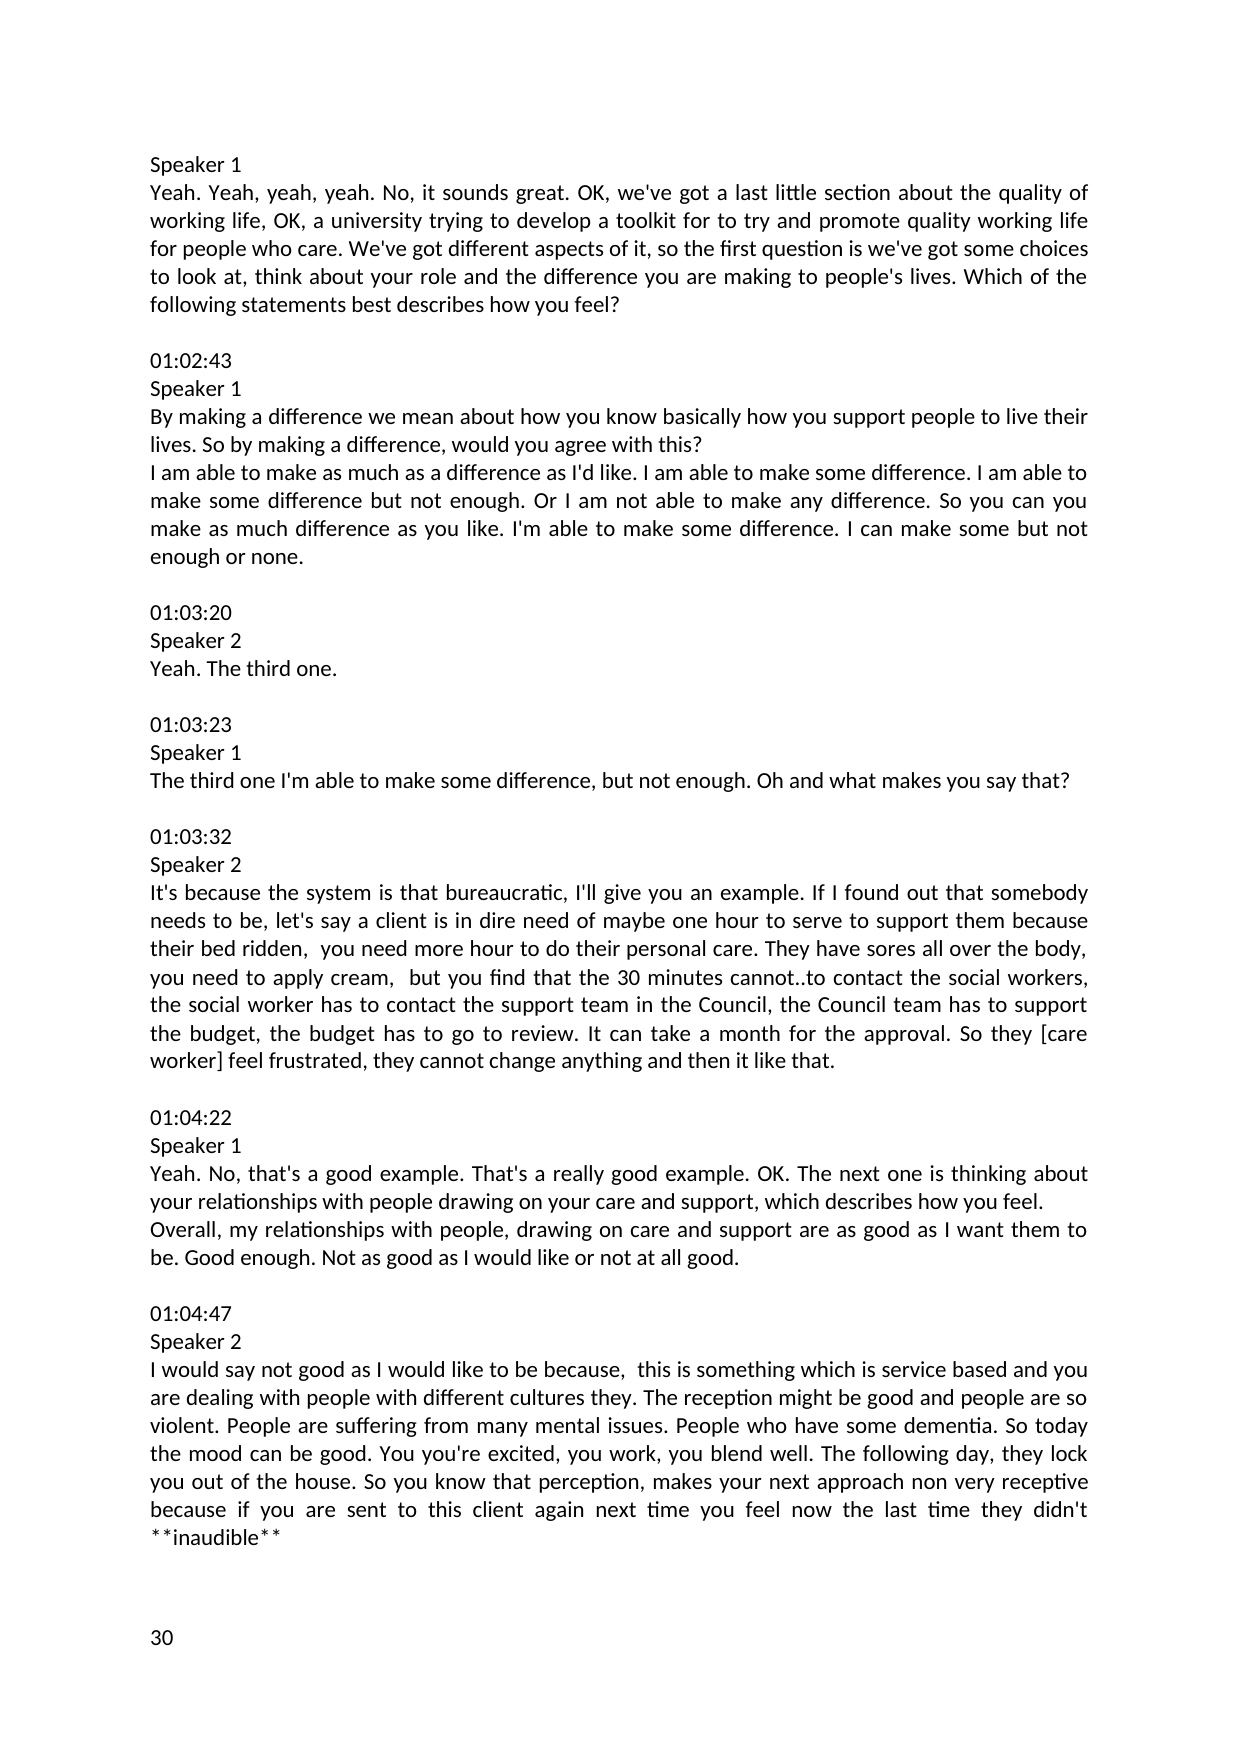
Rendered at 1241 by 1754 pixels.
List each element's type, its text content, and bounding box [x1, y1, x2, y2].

text 01:04:47 [150, 1299, 1090, 1327]
text 01:03:32 [150, 822, 1090, 851]
text Speaker 1 [150, 738, 1090, 766]
text 01:02:43 [150, 346, 1090, 374]
text Speaker 1 [150, 374, 1090, 402]
text Speaker 2 [150, 626, 1090, 654]
text 01:03:23 [150, 710, 1090, 738]
text Overall, my relationships with people, drawing on care and support are as good as I want them to be. Good enough. Not as good as I would like or not at all good. [150, 1215, 1090, 1271]
text By making a difference we mean about how you know basically how you support people to live their lives. So by making a difference, would you agree with this? [150, 402, 1090, 458]
text 01:04:22 [150, 1103, 1090, 1131]
text 01:03:20 [150, 598, 1090, 626]
text Yeah. Yeah, yeah, yeah. No, it sounds great. OK, we've got a last little section about the quality of working life, OK, a university trying to develop a toolkit for to try and promote quality working life for people who care. We've got different aspects of it, so the first question is we've got some choices to look at, think about your role and the difference you are making to people's lives. Which of the following statements best describes how you feel? [150, 178, 1090, 318]
text Speaker 1 [150, 150, 1090, 178]
text Yeah. No, that's a good example. That's a really good example. OK. The next one is thinking about your relationships with people drawing on your care and support, which describes how you feel. [150, 1159, 1090, 1215]
text I would say not good as I would like to be because, this is something which is service based and you are dealing with people with different cultures they. The reception might be good and people are so violent. People are suffering from many mental issues. People who have some dementia. So today the mood can be good. You you're excited, you work, you blend well. The following day, they lock you out of the house. So you know that perception, makes your next approach non very receptive because if you are sent to this client again next time you feel now the last time they didn't **inaudible** [150, 1355, 1090, 1551]
text Speaker 2 [150, 1327, 1090, 1355]
text Yeah. The third one. [150, 654, 1090, 682]
text It's because the system is that bureaucratic, I'll give you an example. If I found out that somebody needs to be, let's say a client is in dire need of maybe one hour to serve to support them because their bed ridden, you need more hour to do their personal care. They have sores all over the body, you need to apply cream, but you find that the 30 minutes cannot..to contact the social workers, the social worker has to contact the support team in the Council, the Council team has to support the budget, the budget has to go to review. It can take a month for the approval. So they [care worker] feel frustrated, they cannot change anything and then it like that. [150, 878, 1090, 1075]
text Speaker 2 [150, 851, 1090, 878]
text Speaker 1 [150, 1131, 1090, 1159]
text I am able to make as much as a difference as I'd like. I am able to make some difference. I am able to make some difference but not enough. Or I am not able to make any difference. So you can you make as much difference as you like. I'm able to make some difference. I can make some but not enough or none. [150, 458, 1090, 570]
text The third one I'm able to make some difference, but not enough. Oh and what makes you say that? [150, 766, 1090, 794]
